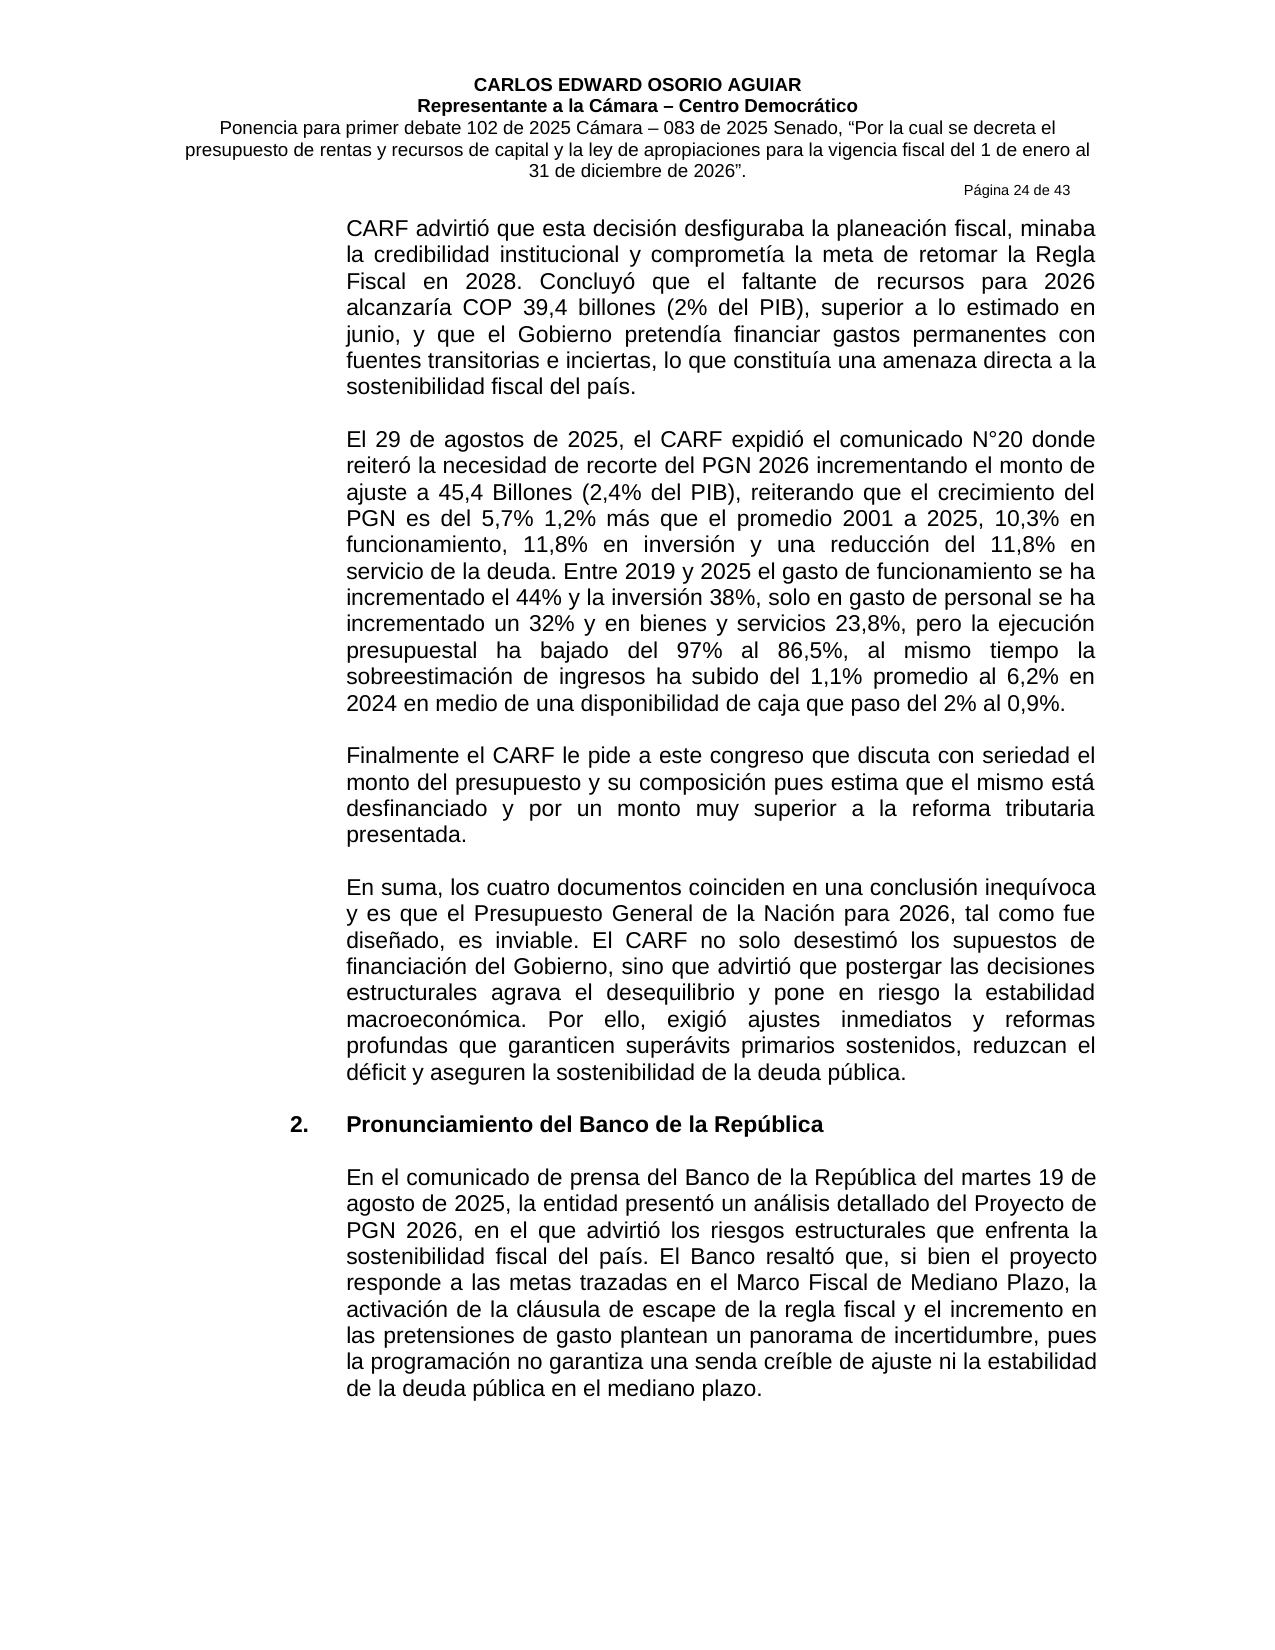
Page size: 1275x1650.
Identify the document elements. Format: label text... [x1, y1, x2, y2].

list Pronunciamiento del Banco de la República [290, 1111, 1098, 1137]
text En el comunicado de prensa del Banco de la República del martes 19 de agosto de 2025, la entidad presentó un análisis detallado del Proyecto de PGN 2026, en el que advirtió los riesgos estructurales que enfrenta la sostenibilidad fiscal del país. El Banco resaltó que, si bien el proyecto responde a las metas trazadas en el Marco Fiscal de Mediano Plazo, la activación de la cláusula de escape de la regla fiscal y el incremento en las pretensiones de gasto plantean un panorama de incertidumbre, pues la programación no garantiza una senda creíble de ajuste ni la estabilidad de la deuda pública en el mediano plazo. [346, 1164, 1098, 1401]
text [346, 215, 1096, 399]
text En suma, los cuatro documentos coinciden en una conclusión inequívoca y es que el Presupuesto General de la Nación para 2026, tal como fue diseñado, es inviable. El CARF no solo desestimó los supuestos de financiación del Gobierno, sino que advirtió que postergar las decisiones estructurales agrava el desequilibrio y pone en riesgo la estabilidad macroeconómica. Por ello, exigió ajustes inmediatos y reformas profundas que garanticen superávits primarios sostenidos, reduzcan el déficit y aseguren la sostenibilidad de la deuda pública. [346, 874, 1096, 1085]
text Finalmente el CARF le pide a este congreso que discuta con seriedad el monto del presupuesto y su composición pues estima que el mismo está desfinanciado y por un monto muy superior a la reforma tributaria presentada. [346, 742, 1096, 848]
text El 29 de agostos de 2025, el CARF expidió el comunicado N°20 donde reiteró la necesidad de recorte del PGN 2026 incrementando el monto de ajuste a 45,4 Billones (2,4% del PIB), reiterando que el crecimiento del PGN es del 5,7% 1,2% más que el promedio 2001 a 2025, 10,3% en funcionamiento, 11,8% en inversión y una reducción del 11,8% en servicio de la deuda. Entre 2019 y 2025 el gasto de funcionamiento se ha incrementado el 44% y la inversión 38%, solo en gasto de personal se ha incrementado un 32% y en bienes y servicios 23,8%, pero la ejecución presupuestal ha bajado del 97% al 86,5%, al mismo tiempo la sobreestimación de ingresos ha subido del 1,1% promedio al 6,2% en 2024 en medio de una disponibilidad de caja que paso del 2% al 0,9%. [346, 426, 1096, 716]
